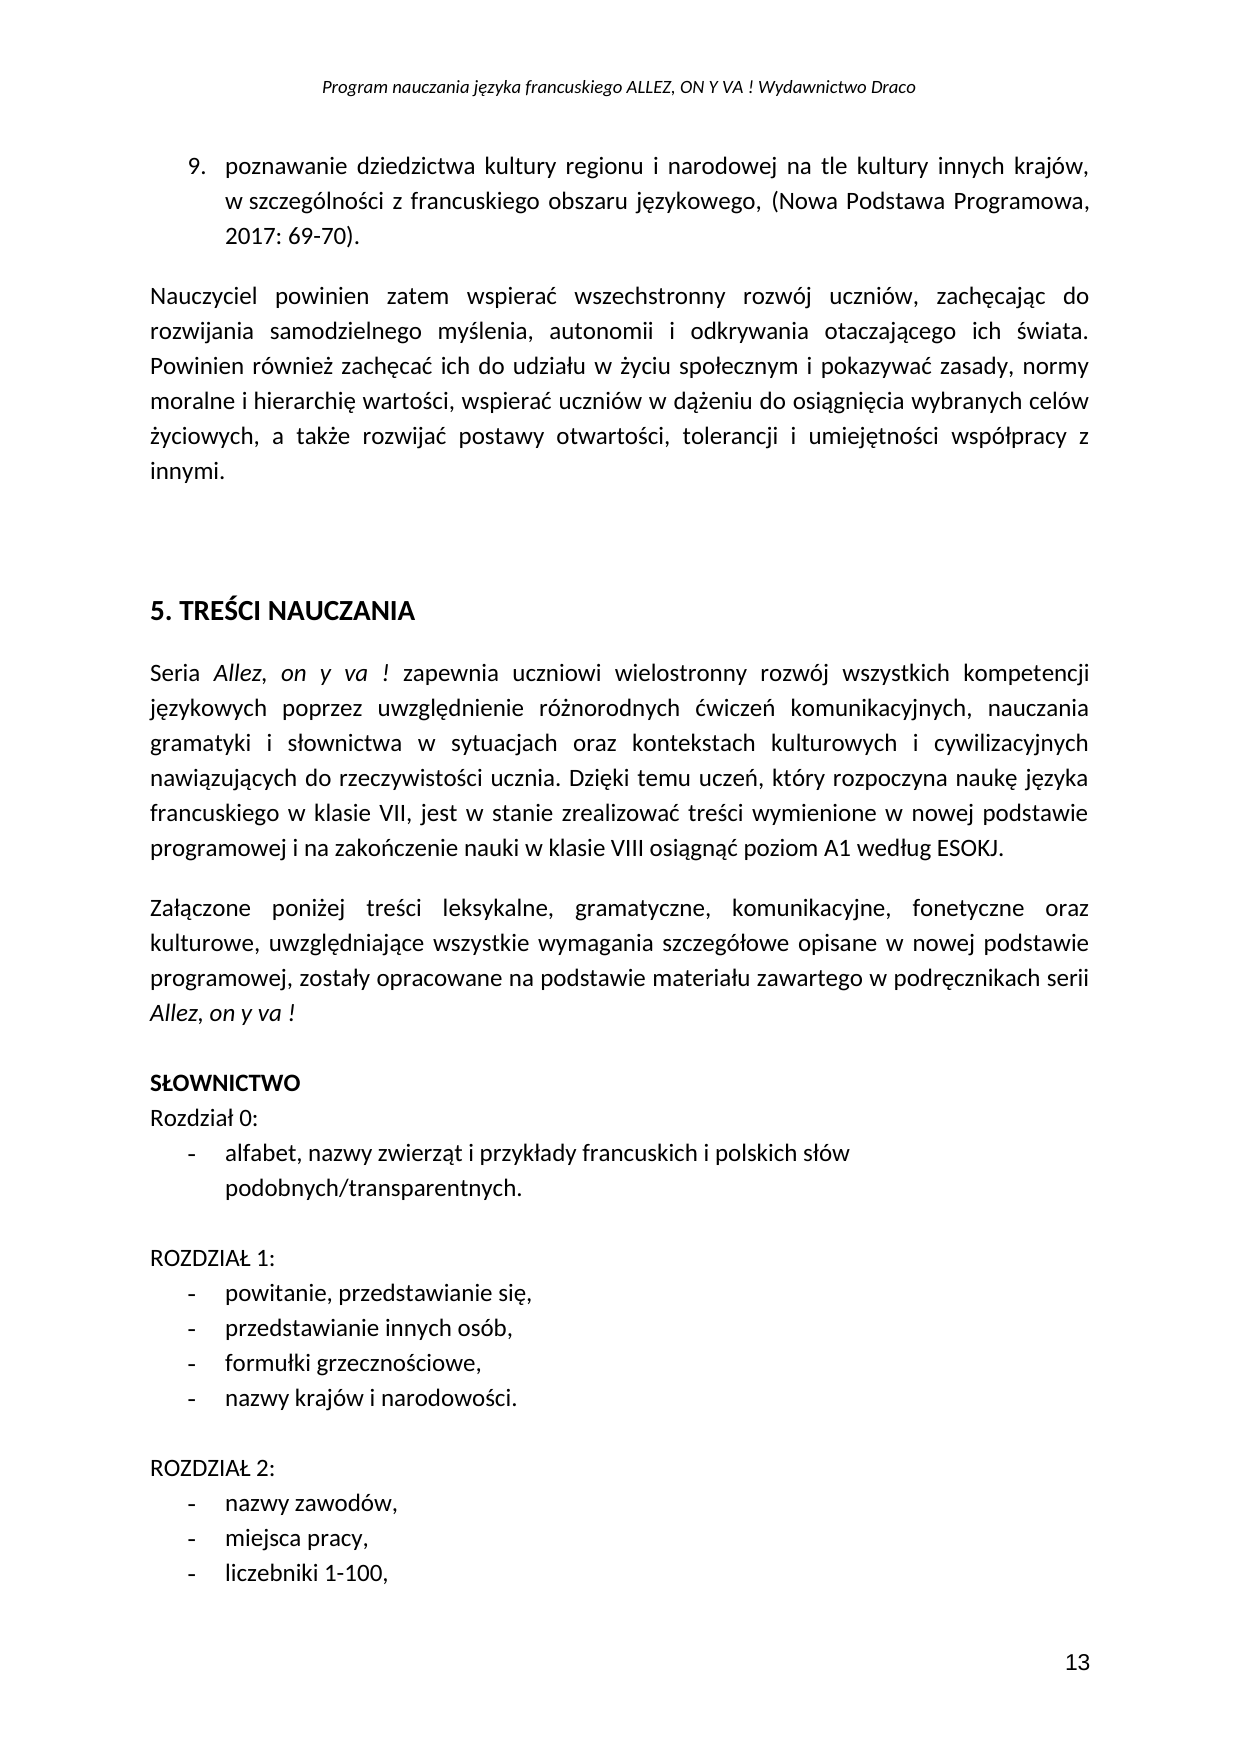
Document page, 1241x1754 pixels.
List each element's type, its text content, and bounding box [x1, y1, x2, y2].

list nazwy krajów i narodowości. [187, 1383, 1090, 1413]
text ROZDZIAŁ 2: [150, 1453, 1090, 1483]
list liczebniki 1-100, [187, 1558, 1090, 1588]
list powitanie, przedstawianie się, [187, 1278, 1090, 1308]
text Załączone poniżej treści leksykalne, gramatyczne, komunikacyjne, fonetyczne oraz kulturowe, uwzględniające wszystkie wymagania szczegółowe opisane w nowej podstawie programowej, zostały opracowane na podstawie materiału zawartego w podręcznikach serii Allez, on y va ! [150, 893, 1090, 1028]
list nazwy zawodów, [187, 1488, 1090, 1518]
list przedstawianie innych osób, [187, 1313, 1090, 1343]
text Rozdział 0: [150, 1103, 1090, 1133]
list poznawanie dziedzictwa kultury regionu i narodowej na tle kultury innych krajów, w szczególności z francuskiego obszaru językowego, (Nowa Podstawa Programowa, 2017: 69-70). [187, 150, 1090, 251]
list alfabet, nazwy zwierząt i przykłady francuskich i polskich słów podobnych/transparentnych. [187, 1138, 1090, 1203]
subtitle 5. TREŚCI NAUCZANIA [150, 592, 1090, 627]
text Nauczyciel powinien zatem wspierać wszechstronny rozwój uczniów, zachęcając do rozwijania samodzielnego myślenia, autonomii i odkrywania otaczającego ich świata. Powinien również zachęcać ich do udziału w życiu społecznym i pokazywać zasady, normy moralne i hierarchię wartości, wspierać uczniów w dążeniu do osiągnięcia wybranych celów życiowych, a także rozwijać postawy otwartości, tolerancji i umiejętności współpracy z innymi. [150, 280, 1090, 486]
text ROZDZIAŁ 1: [150, 1243, 1090, 1273]
text SŁOWNICTWO [150, 1068, 1090, 1098]
list miejsca pracy, [187, 1523, 1090, 1553]
list formułki grzecznościowe, [187, 1348, 1090, 1378]
text Seria Allez, on y va ! zapewnia uczniowi wielostronny rozwój wszystkich kompetencji językowych poprzez uwzględnienie różnorodnych ćwiczeń komunikacyjnych, nauczania gramatyki i słownictwa w sytuacjach oraz kontekstach kulturowych i cywilizacyjnych nawiązujących do rzeczywistości ucznia. Dzięki temu uczeń, który rozpoczyna naukę języka francuskiego w klasie VII, jest w stanie zrealizować treści wymienione w nowej podstawie programowej i na zakończenie nauki w klasie VIII osiągnąć poziom A1 według ESOKJ. [150, 658, 1090, 863]
